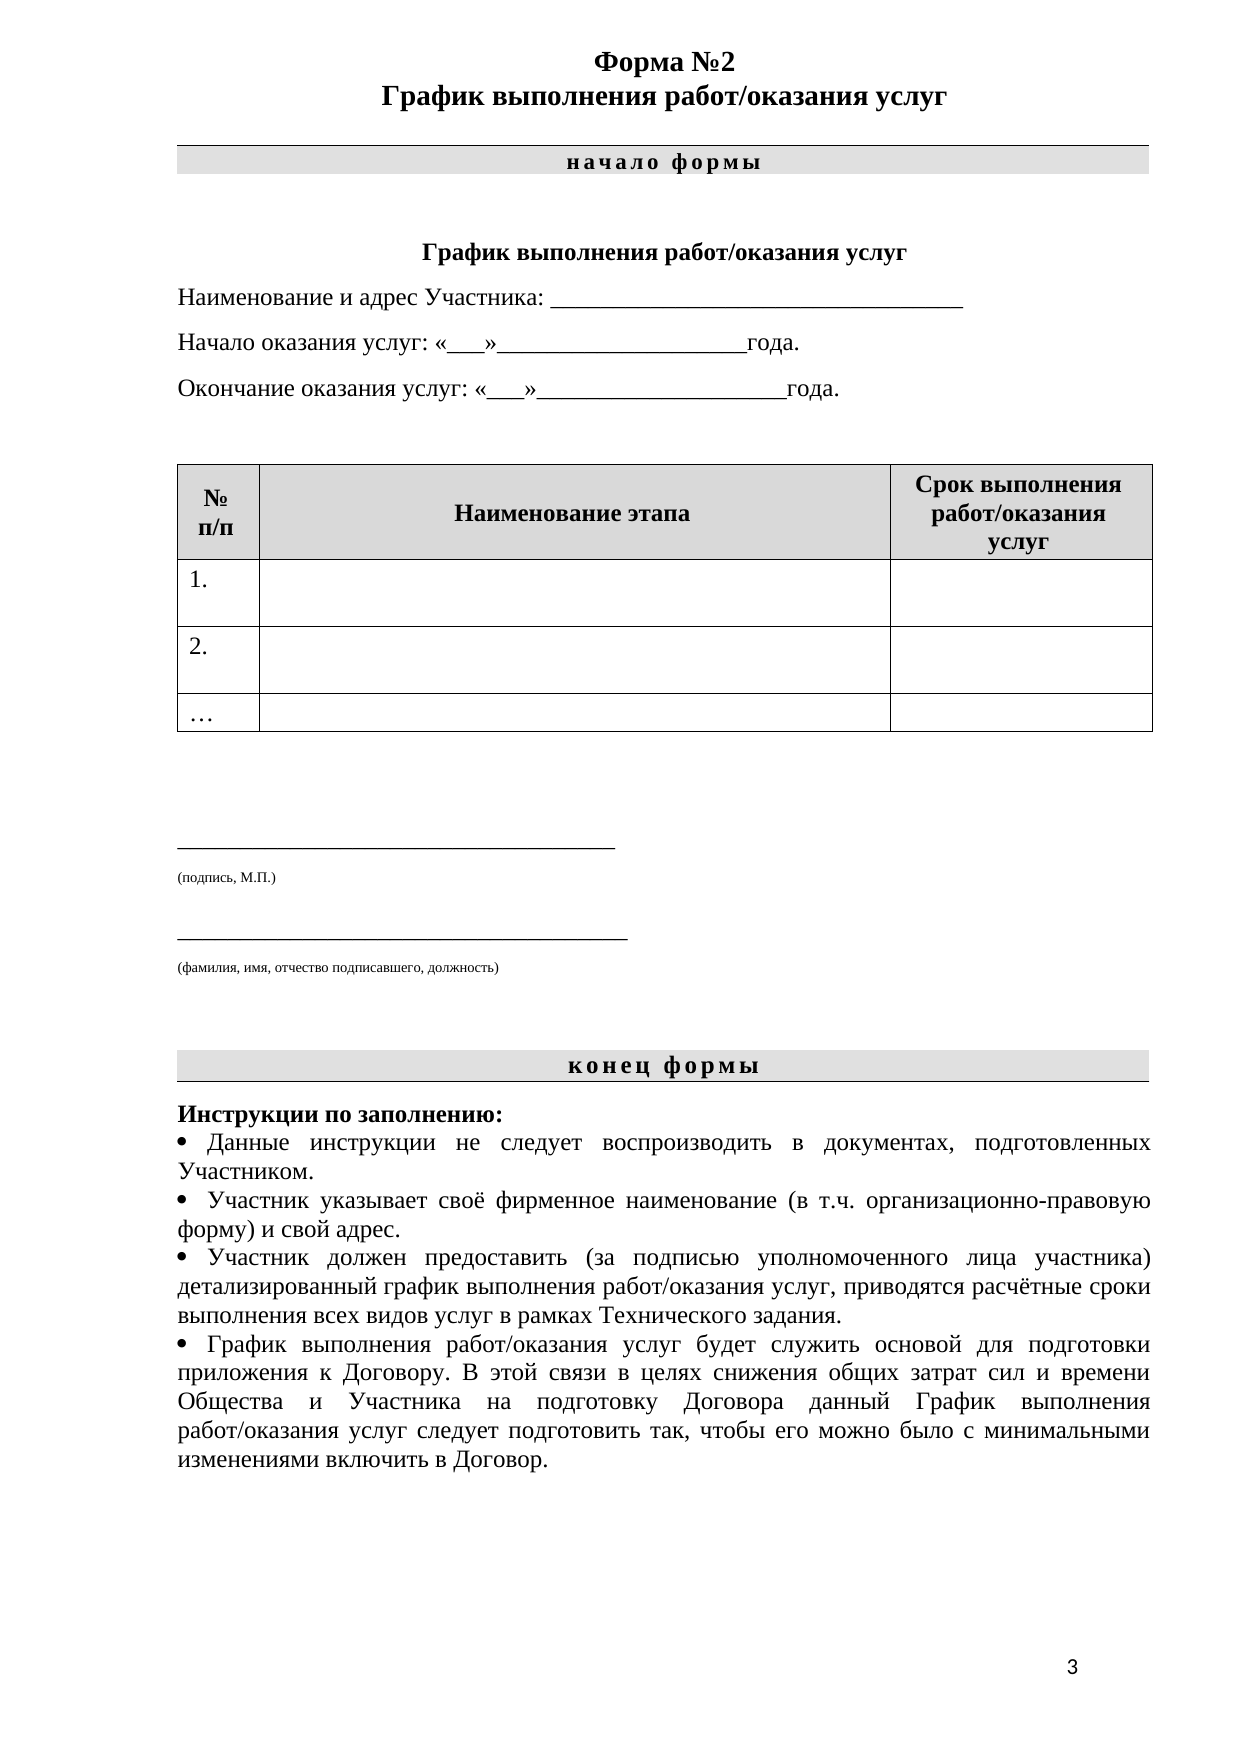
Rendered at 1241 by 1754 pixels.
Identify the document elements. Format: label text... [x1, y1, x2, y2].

table_cell [260, 627, 890, 693]
list Участник указывает своё фирменное наименование (в т.ч. организационно-правовую форму) и свой адрес. [177, 1185, 1152, 1242]
text конец формы [177, 1050, 1149, 1081]
text Начало оказания услуг: «___»____________________года. [177, 327, 1152, 356]
list Данные инструкции не следует воспроизводить в документах, подготовленных Участником. [177, 1127, 1152, 1185]
table_cell [260, 560, 890, 626]
text Наименование и адрес Участника: _________________________________ [177, 282, 1152, 311]
table_cell [260, 694, 890, 731]
table_header Срок выполнения работ/оказания услуг [891, 465, 1152, 559]
text ____________________________________ [177, 914, 1152, 943]
text Форма №2 [177, 44, 1152, 78]
list Участник должен предоставить (за подписью уполномоченного лица участника) детализированный график выполнения работ/оказания услуг, приводятся расчётные сроки выполнения всех видов услуг в рамках Технического задания. [177, 1242, 1152, 1329]
text Окончание оказания услуг: «___»____________________года. [177, 373, 1152, 402]
table_cell [891, 694, 1152, 731]
text ___________________________________ [177, 823, 1152, 852]
text начало формы [177, 146, 1149, 174]
table_header № п/п [178, 465, 259, 559]
table_cell [891, 560, 1152, 626]
table_header Наименование этапа [260, 465, 890, 559]
text График выполнения работ/оказания услуг [177, 237, 1152, 265]
text График выполнения работ/оказания услуг [177, 78, 1152, 111]
table_cell [178, 627, 259, 693]
table_cell … [178, 694, 259, 731]
text (подпись, М.П.) [177, 868, 768, 897]
table_cell [891, 627, 1152, 693]
list График выполнения работ/оказания услуг будет служить основой для подготовки приложения к Договору. В этой связи в целях снижения общих затрат сил и времени Общества и Участника на подготовку Договора данный График выполнения работ/оказания услуг следует подготовить так, чтобы его можно было с минимальными изменениями включить в Договор. [177, 1329, 1152, 1472]
table_cell [178, 560, 259, 626]
text Инструкции по заполнению: [177, 1099, 1152, 1127]
text (фамилия, имя, отчество подписавшего, должность) [177, 959, 768, 988]
